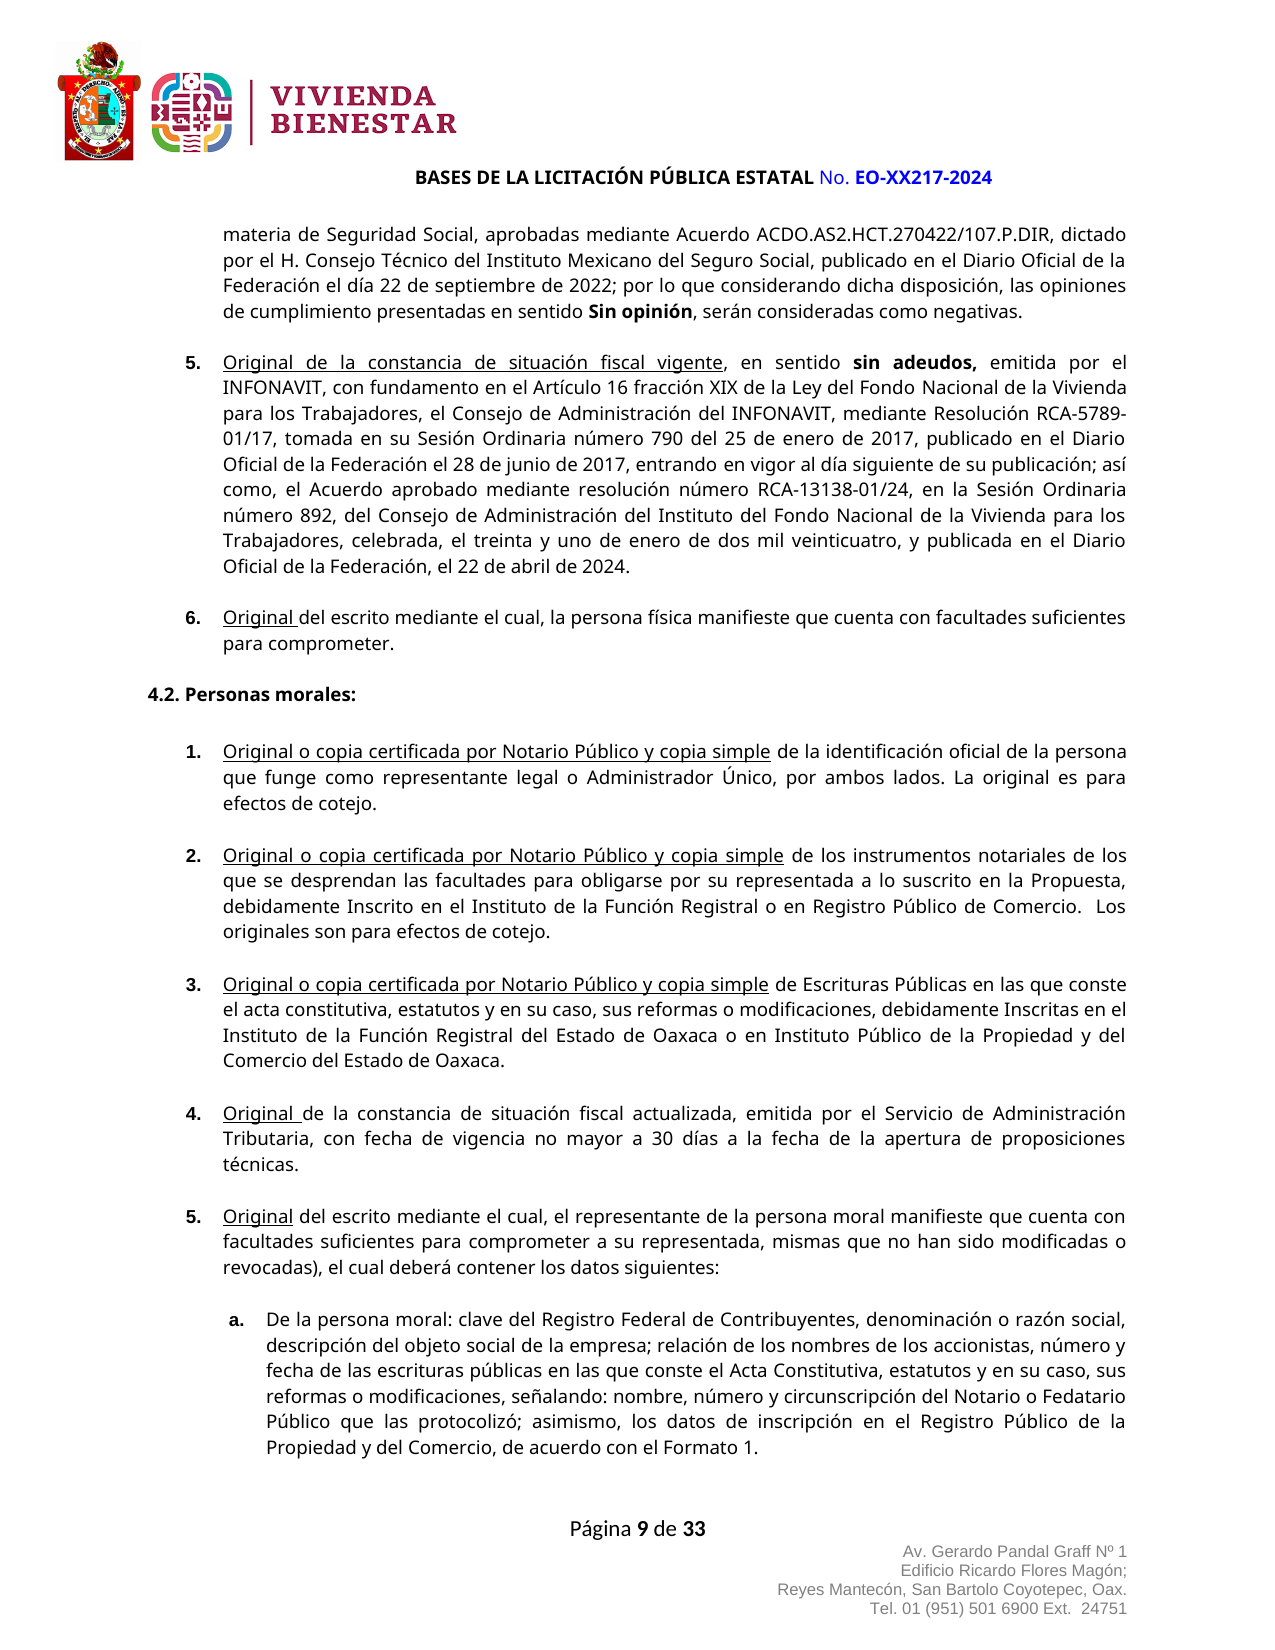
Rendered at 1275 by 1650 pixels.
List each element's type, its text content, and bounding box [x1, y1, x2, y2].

list Original o copia certificada por Notario Público y copia simple de la identificación oficial de la persona que funge como representante legal o Administrador Único, por ambos lados. La original es para efectos de cotejo. [186, 739, 1127, 815]
picture [55, 41, 143, 163]
picture [147, 64, 473, 161]
list Original o copia certificada por Notario Público y copia simple de Escrituras Públicas en las que conste el acta constitutiva, estatutos y en su caso, sus reformas o modificaciones, debidamente Inscritas en el Instituto de la Función Registral del Estado de Oaxaca o en Instituto Público de la Propiedad y del Comercio del Estado de Oaxaca. [186, 971, 1127, 1073]
text 4.2. Personas morales: [148, 681, 1127, 706]
list Original o copia certificada por Notario Público y copia simple de los instrumentos notariales de los que se desprendan las facultades para obligarse por su representada a lo suscrito en la Propuesta, debidamente Inscrito en el Instituto de la Función Registral o en Registro Público de Comercio. Los originales son para efectos de cotejo. [186, 842, 1127, 944]
list Original de la constancia de situación fiscal actualizada, emitida por el Servicio de Administración Tributaria, con fecha de vigencia no mayor a 30 días a la fecha de la apertura de proposiciones técnicas. [186, 1100, 1127, 1176]
list Original del escrito mediante el cual, el representante de la persona moral manifieste que cuenta con facultades suficientes para comprometer a su representada, mismas que no han sido modificadas o revocadas), el cual deberá contener los datos siguientes: [186, 1203, 1127, 1280]
list De la persona moral: clave del Registro Federal de Contribuyentes, denominación o razón social, descripción del objeto social de la empresa; relación de los nombres de los accionistas, número y fecha de las escrituras públicas en las que conste el Acta Constitutiva, estatutos y en su caso, sus reformas o modificaciones, señalando: nombre, número y circunscripción del Notario o Fedatario Público que las protocolizó; asimismo, los datos de inscripción en el Registro Público de la Propiedad y del Comercio, de acuerdo con el Formato 1. [229, 1307, 1127, 1460]
list Original de la constancia de situación fiscal vigente, en sentido sin adeudos, emitida por el INFONAVIT, con fundamento en el Artículo 16 fracción XIX de la Ley del Fondo Nacional de la Vivienda para los Trabajadores, el Consejo de Administración del INFONAVIT, mediante Resolución RCA-5789-01/17, tomada en su Sesión Ordinaria número 790 del 25 de enero de 2017, publicado en el Diario Oficial de la Federación el 28 de junio de 2017, entrando en vigor al día siguiente de su publicación; así como, el Acuerdo aprobado mediante resolución número RCA-13138-01/24, en la Sesión Ordinaria número 892, del Consejo de Administración del Instituto del Fondo Nacional de la Vivienda para los Trabajadores, celebrada, el treinta y uno de enero de dos mil veinticuatro, y publicada en el Diario Oficial de la Federación, el 22 de abril de 2024. [185, 349, 1127, 579]
list Original del escrito mediante el cual, la persona física manifieste que cuenta con facultades suficientes para comprometer. [185, 604, 1127, 655]
